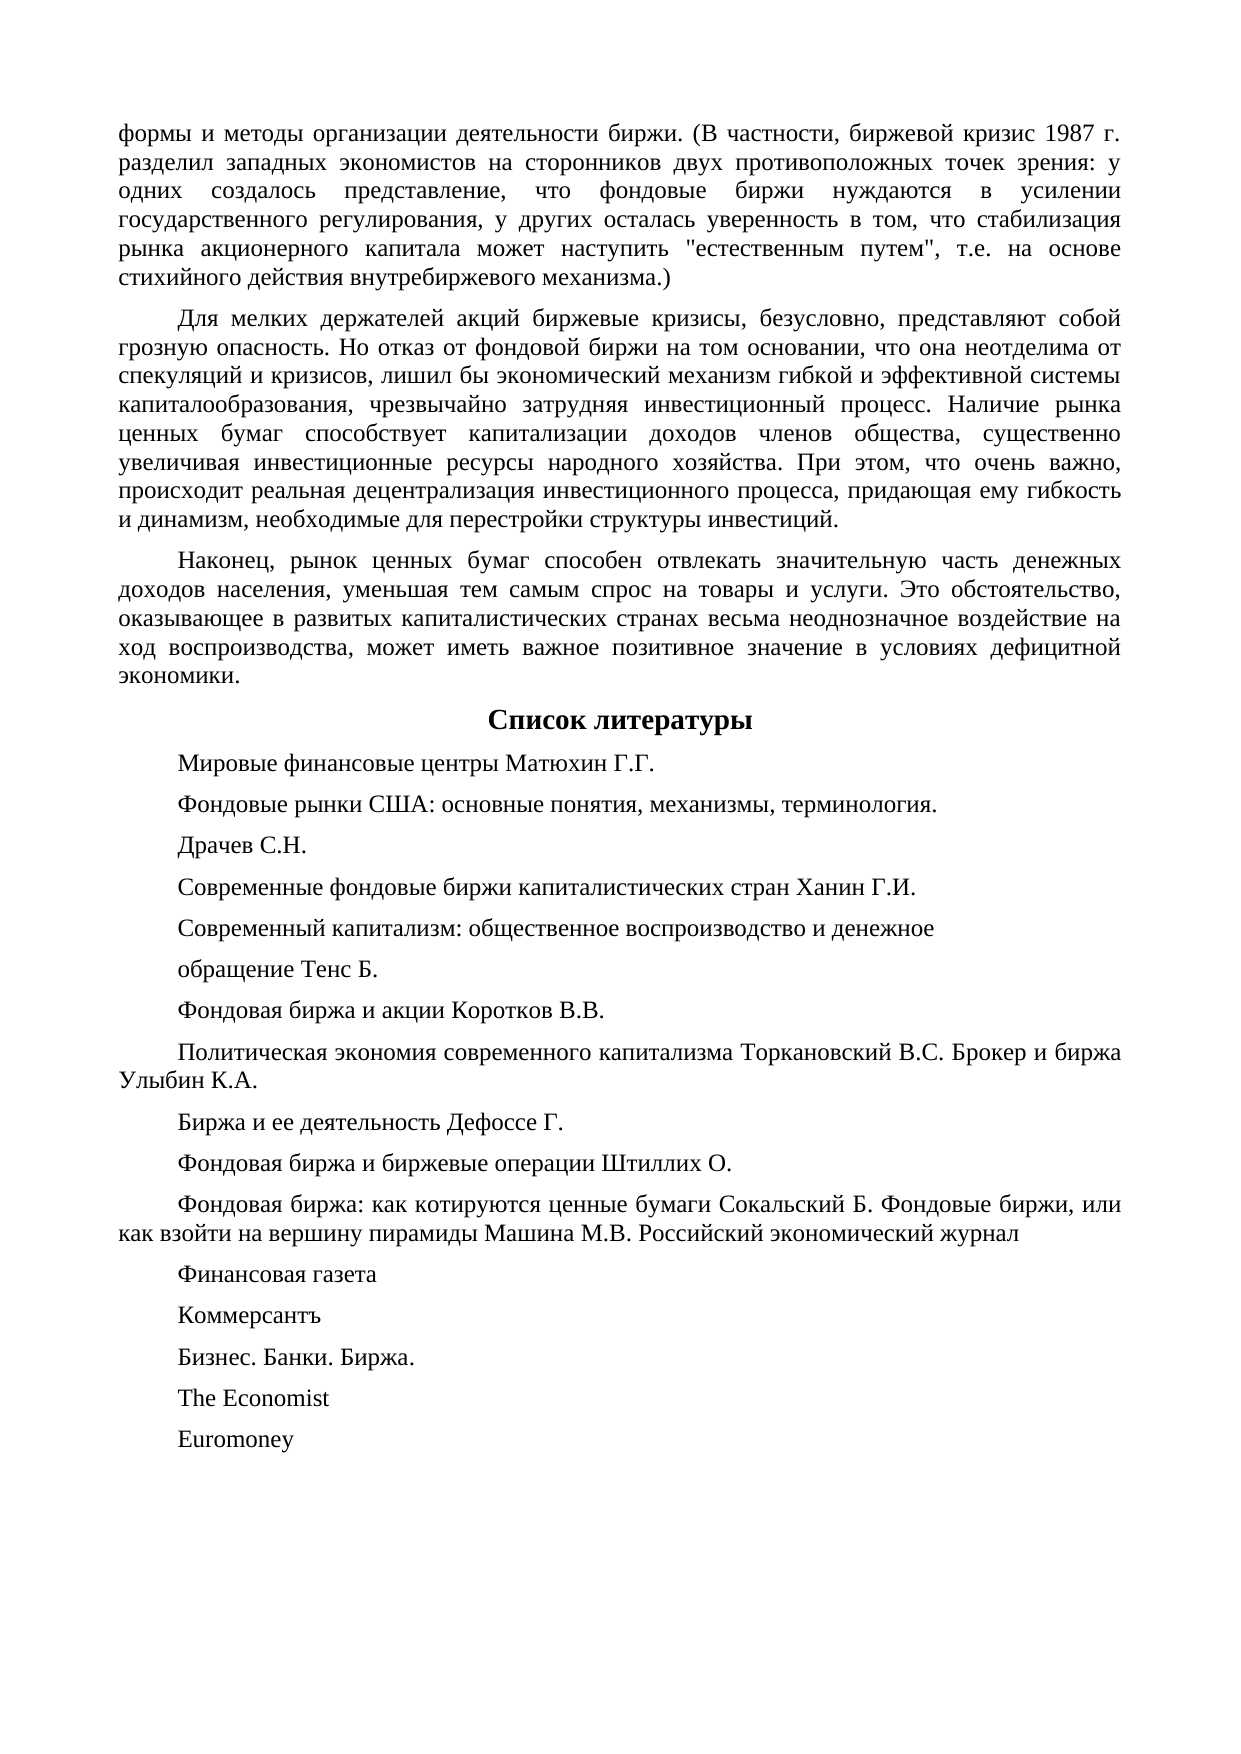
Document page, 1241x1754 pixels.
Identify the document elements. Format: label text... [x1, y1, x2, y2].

text Финансовая газета [118, 1259, 1122, 1288]
text обращение Тенс Б. [118, 954, 1122, 983]
text Для мелких держателей акций биржевые кризисы, безусловно, представляют собой грозную опасность. Но отказ от фондовой биржи на том основании, что она неотделима от спекуляций и кризисов, лишил бы экономический механизм гибкой и эффективной системы капиталообразования, чрезвычайно затрудняя инвестиционный процесс. Наличие рынка ценных бумаг способствует капитализации доходов членов общества, существенно увеличивая инвестиционные ресурсы народного хозяйства. При этом, что очень важно, происходит реальная децентрализация инвестиционного процесса, придающая ему гибкость и динамизм, необходимые для перестройки структуры инвестиций. [118, 303, 1122, 533]
text Драчев С.Н. [118, 830, 1122, 859]
text Наконец, рынок ценных бумаг способен отвлекать значительную часть денежных доходов населения, уменьшая тем самым спрос на товары и услуги. Это обстоятельство, оказывающее в развитых капиталистических странах весьма неоднозначное воздействие на ход воспроизводства, может иметь важное позитивное значение в условиях дефицитной экономики. [118, 546, 1122, 689]
text Фондовая биржа: как котируются ценные бумаги Сокальский Б. Фондовые биржи, или как взойти на вершину пирамиды Машина М.В. Российский экономический журнал [118, 1189, 1122, 1247]
text Euromoney [118, 1424, 1122, 1453]
text Бизнес. Банки. Биржа. [118, 1342, 1122, 1370]
text Фондовая биржа и биржевые операции Штиллих О. [118, 1148, 1122, 1177]
text The Economist [118, 1383, 1122, 1412]
text Современный капитализм: общественное воспроизводство и денежное [118, 913, 1122, 942]
text Политическая экономия современного капитализма Торкановский В.С. Брокер и биржа Улыбин К.А. [118, 1037, 1122, 1094]
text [118, 118, 1122, 291]
text Список литературы [118, 702, 1122, 735]
text Коммерсантъ [118, 1300, 1122, 1329]
text Фондовые рынки США: основные понятия, механизмы, терминология. [118, 789, 1122, 818]
text Биржа и ее деятельность Дефоссе Г. [118, 1107, 1122, 1135]
text Фондовая биржа и акции Коротков В.В. [118, 995, 1122, 1024]
text Мировые финансовые центры Матюхин Г.Г. [118, 748, 1122, 777]
text Современные фондовые биржи капиталистических стран Ханин Г.И. [118, 872, 1122, 900]
